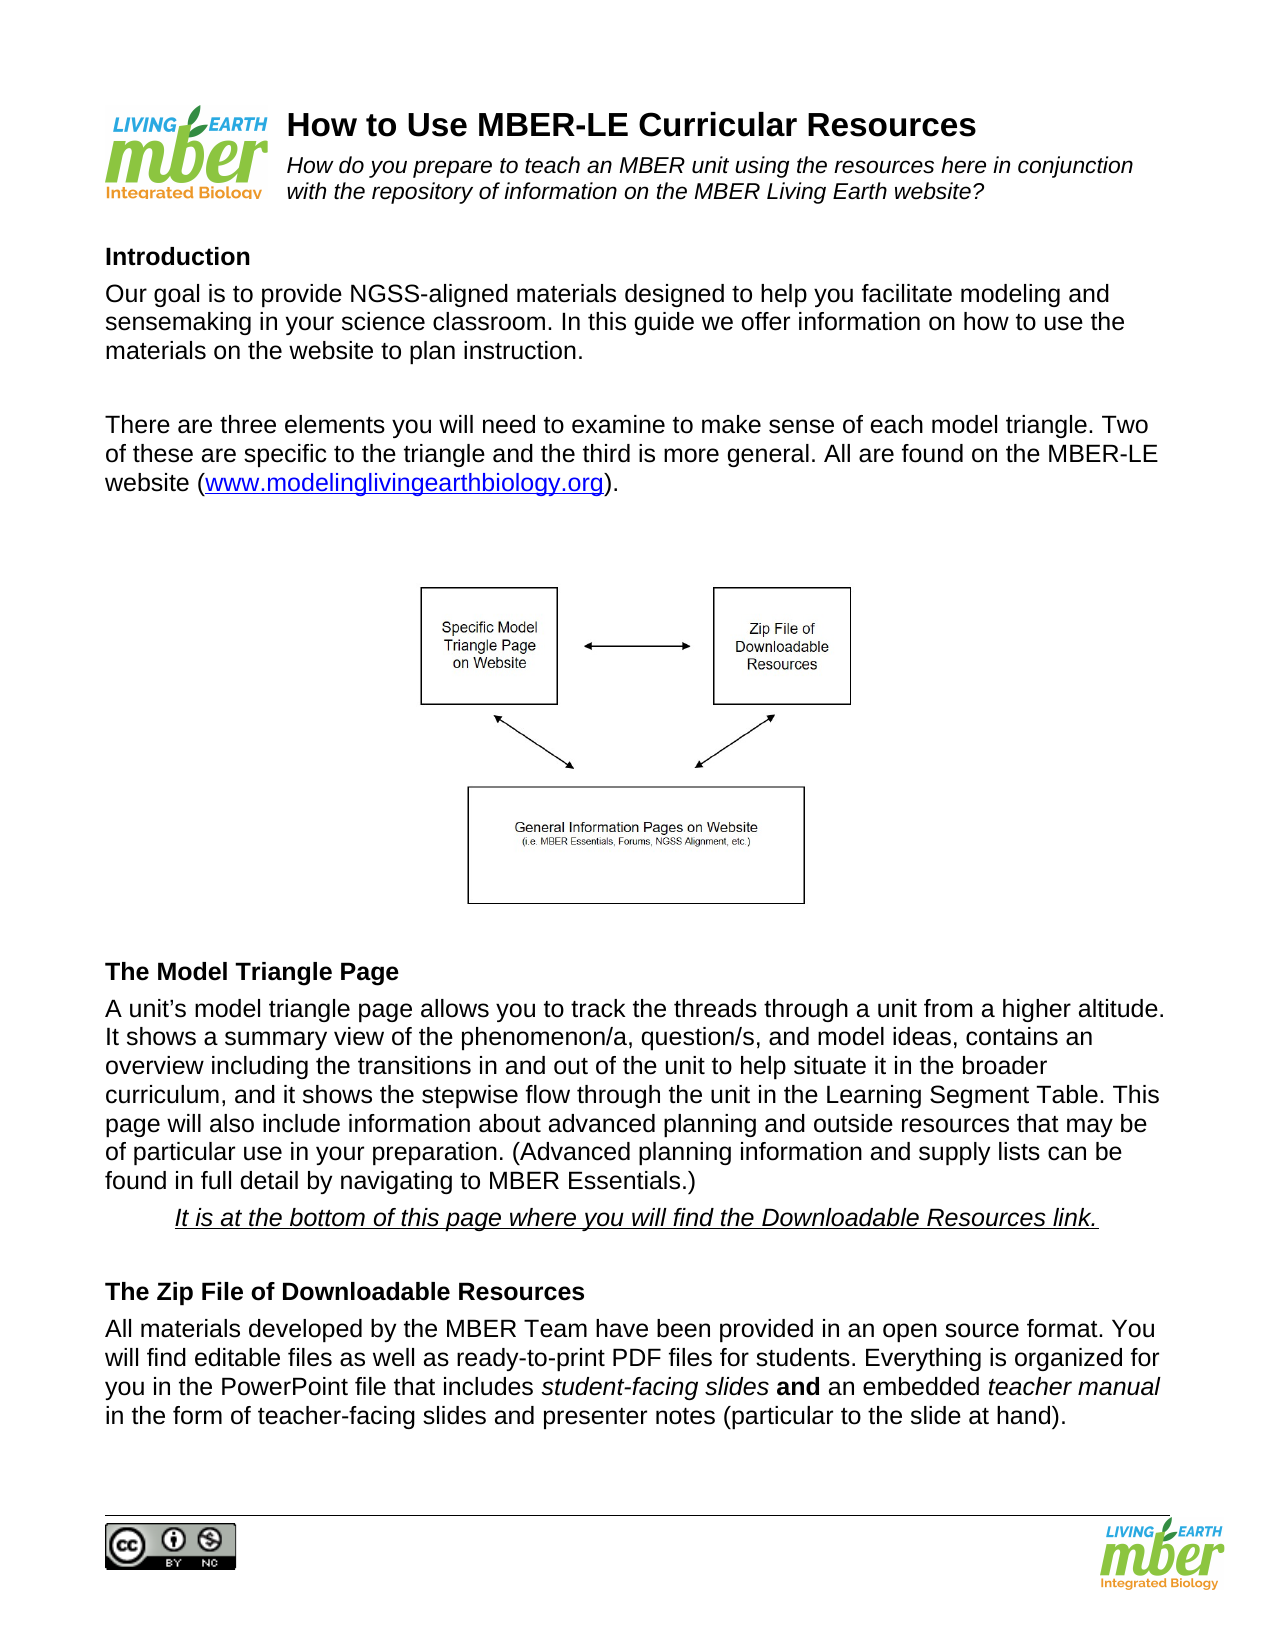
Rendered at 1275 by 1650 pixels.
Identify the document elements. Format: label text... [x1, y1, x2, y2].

text How to Use MBER-LE Curricular Resources [268, 105, 1170, 143]
picture [1100, 1517, 1225, 1590]
picture [105, 1523, 237, 1570]
text There are three elements you will need to examine to make sense of each model triangle. Two of these are specific to the triangle and the third is more general. All are found on the MBER-LE website (www.modelinglivingearthbiology.org). [105, 410, 1170, 497]
picture [105, 105, 268, 199]
text Our goal is to provide NGSS-aligned materials designed to help you facilitate modeling and sensemaking in your science classroom. In this guide we offer information on how to use the materials on the website to plan instruction. [105, 279, 1170, 365]
text The Zip File of Downloadable Resources [105, 1277, 1170, 1306]
text All materials developed by the MBER Team have been provided in an open source format. You will find editable files as well as ready-to-print PDF files for students. Everything is organized for you in the PowerPoint file that includes student-facing slides and an embedded teacher manual in the form of teacher-facing slides and presenter notes (particular to the slide at hand). [105, 1314, 1170, 1429]
text How do you prepare to teach an MBER unit using the resources here in conjunction with the repository of information on the MBER Living Earth website? [105, 152, 1170, 204]
picture [390, 542, 885, 949]
text Introduction [105, 242, 1170, 270]
text It is at the bottom of this page where you will find the Downloadable Resources link. [105, 1203, 1170, 1232]
text The Model Triangle Page [105, 956, 1170, 985]
text A unit’s model triangle page allows you to track the threads through a unit from a higher altitude. It shows a summary view of the phenomenon/a, question/s, and model ideas, contains an overview including the transitions in and out of the unit to help situate it in the broader curriculum, and it shows the stepwise flow through the unit in the Learning Segment Table. This page will also include information about advanced planning and outside resources that may be of particular use in your preparation. (Advanced planning information and supply lists can be found in full detail by navigating to MBER Essentials.) [105, 993, 1170, 1195]
